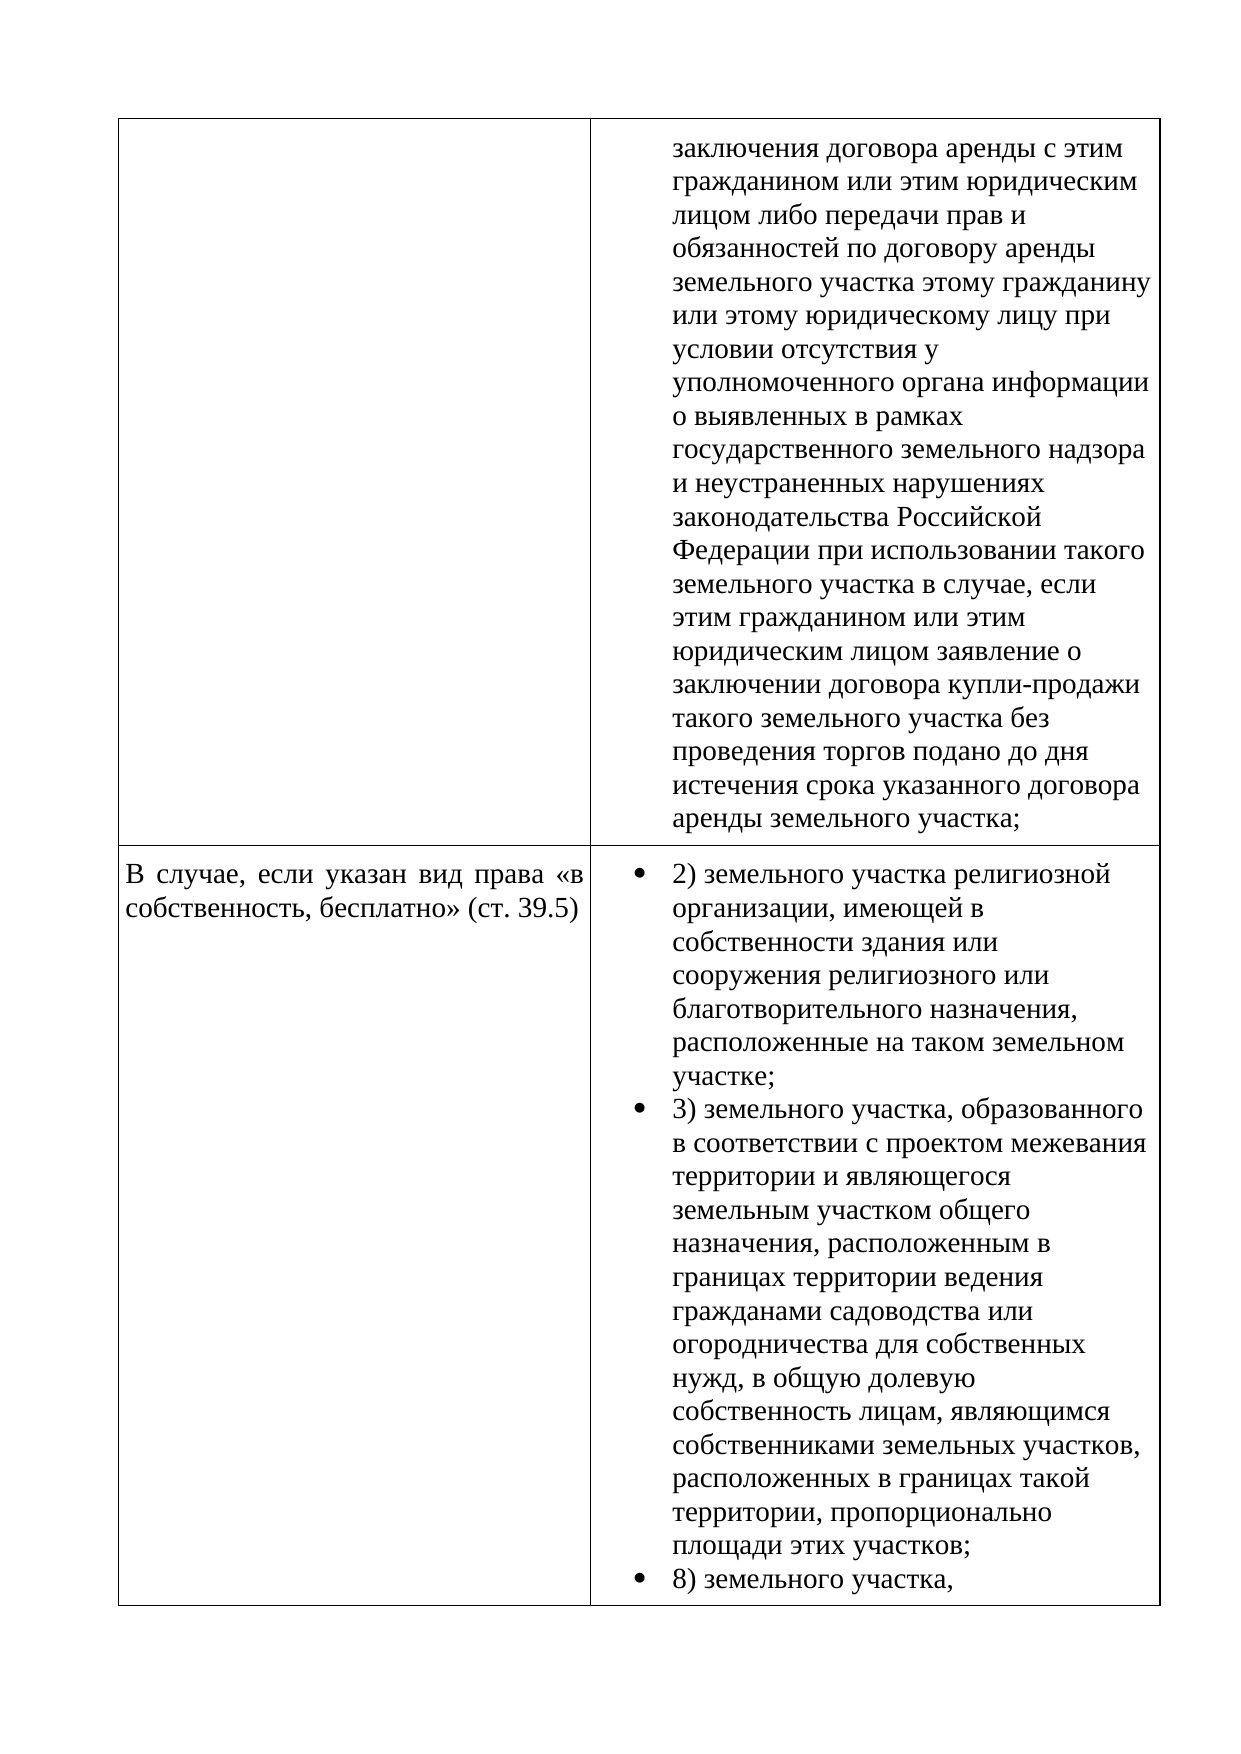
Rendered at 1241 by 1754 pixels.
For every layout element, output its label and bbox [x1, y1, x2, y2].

table_cell [591, 846, 1159, 1605]
table_cell [119, 119, 590, 845]
table_cell [119, 846, 590, 1605]
table_cell [591, 119, 1159, 845]
